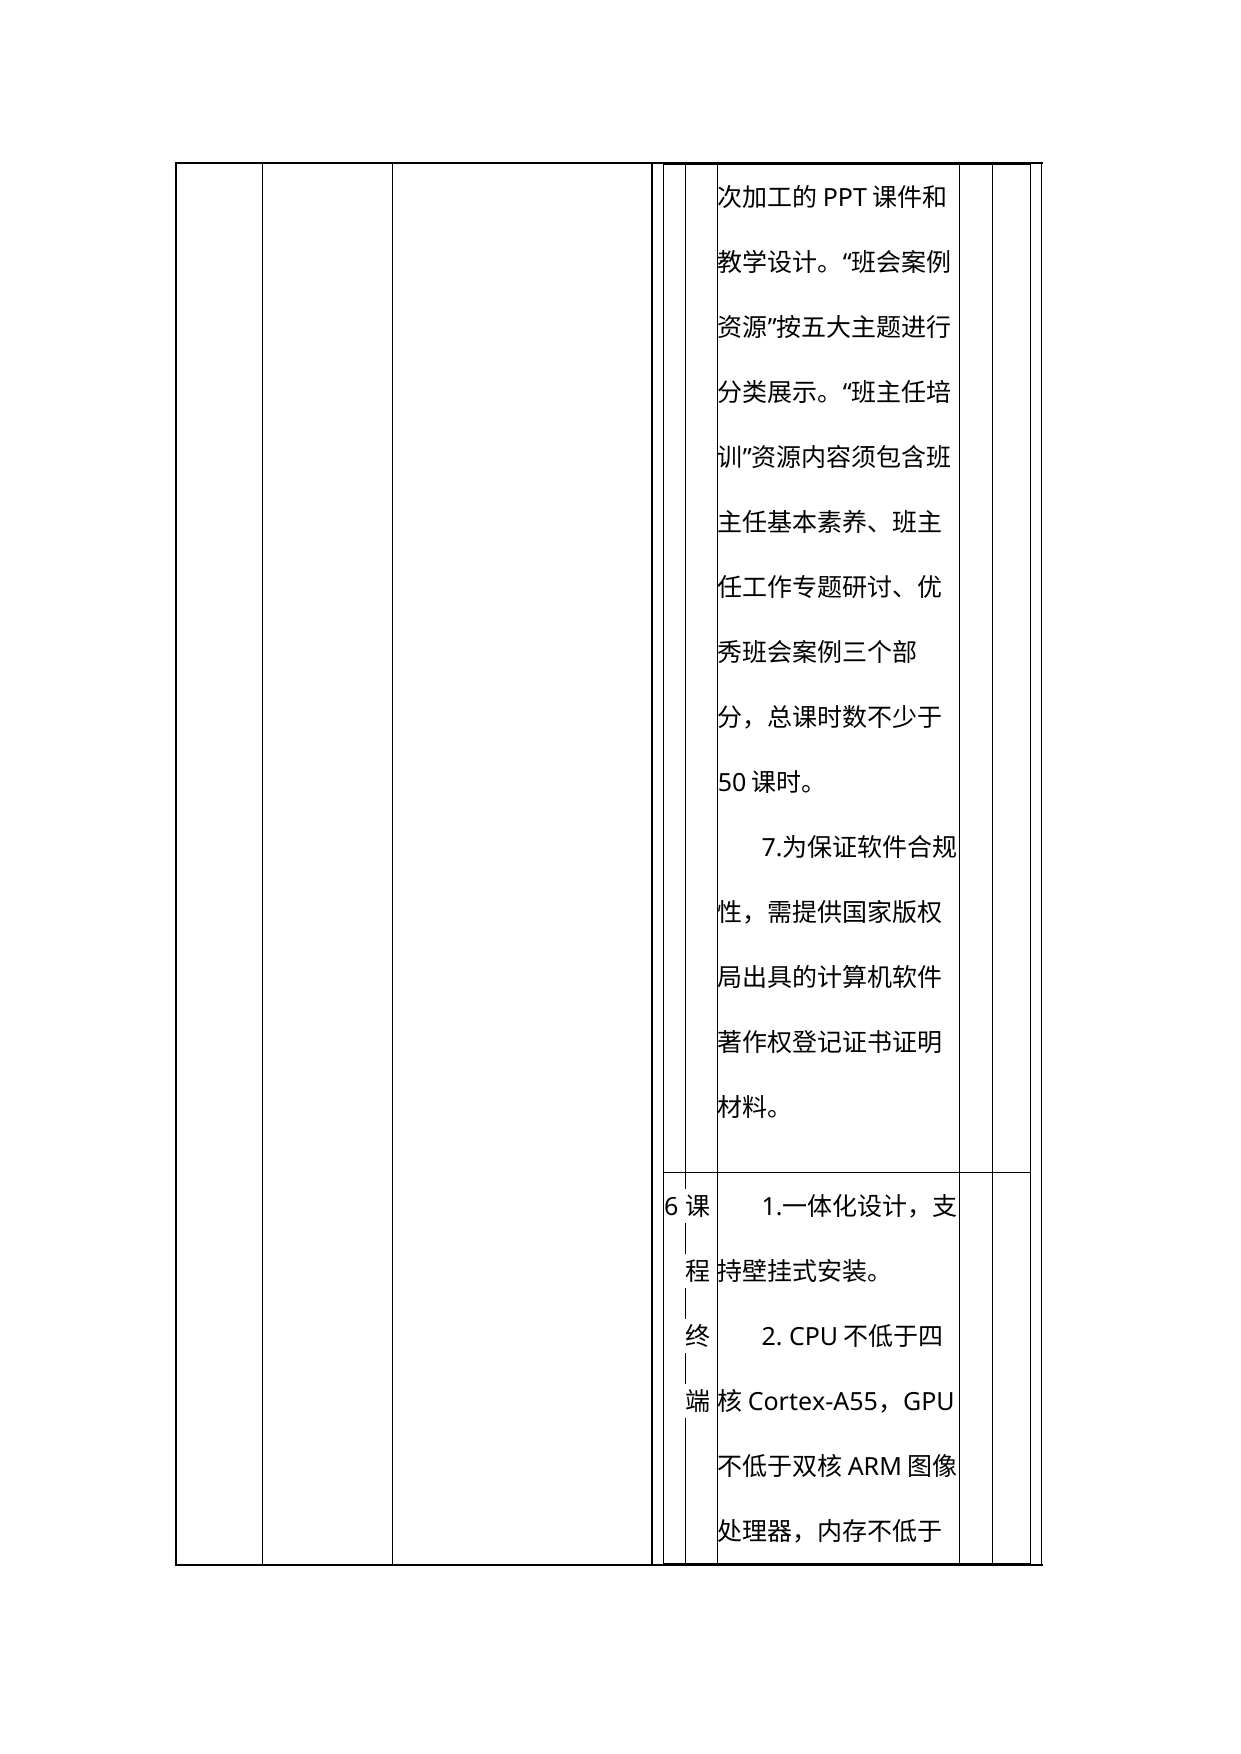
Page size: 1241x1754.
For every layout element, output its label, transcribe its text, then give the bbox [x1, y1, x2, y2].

table_cell [718, 165, 959, 1172]
table_cell [993, 165, 1030, 1172]
table_cell [993, 1173, 1030, 1563]
table_cell [960, 1173, 992, 1563]
table_cell [686, 1173, 717, 1563]
table_cell [263, 164, 392, 1564]
table_cell [393, 164, 651, 1564]
table_cell 1 [177, 164, 262, 1564]
table_cell [686, 165, 717, 1172]
table_cell [718, 1173, 959, 1563]
table_cell [664, 165, 685, 1172]
table_cell [653, 164, 663, 1564]
table_cell [960, 165, 992, 1172]
table_cell [1031, 164, 1041, 1564]
table_cell [664, 1173, 685, 1563]
